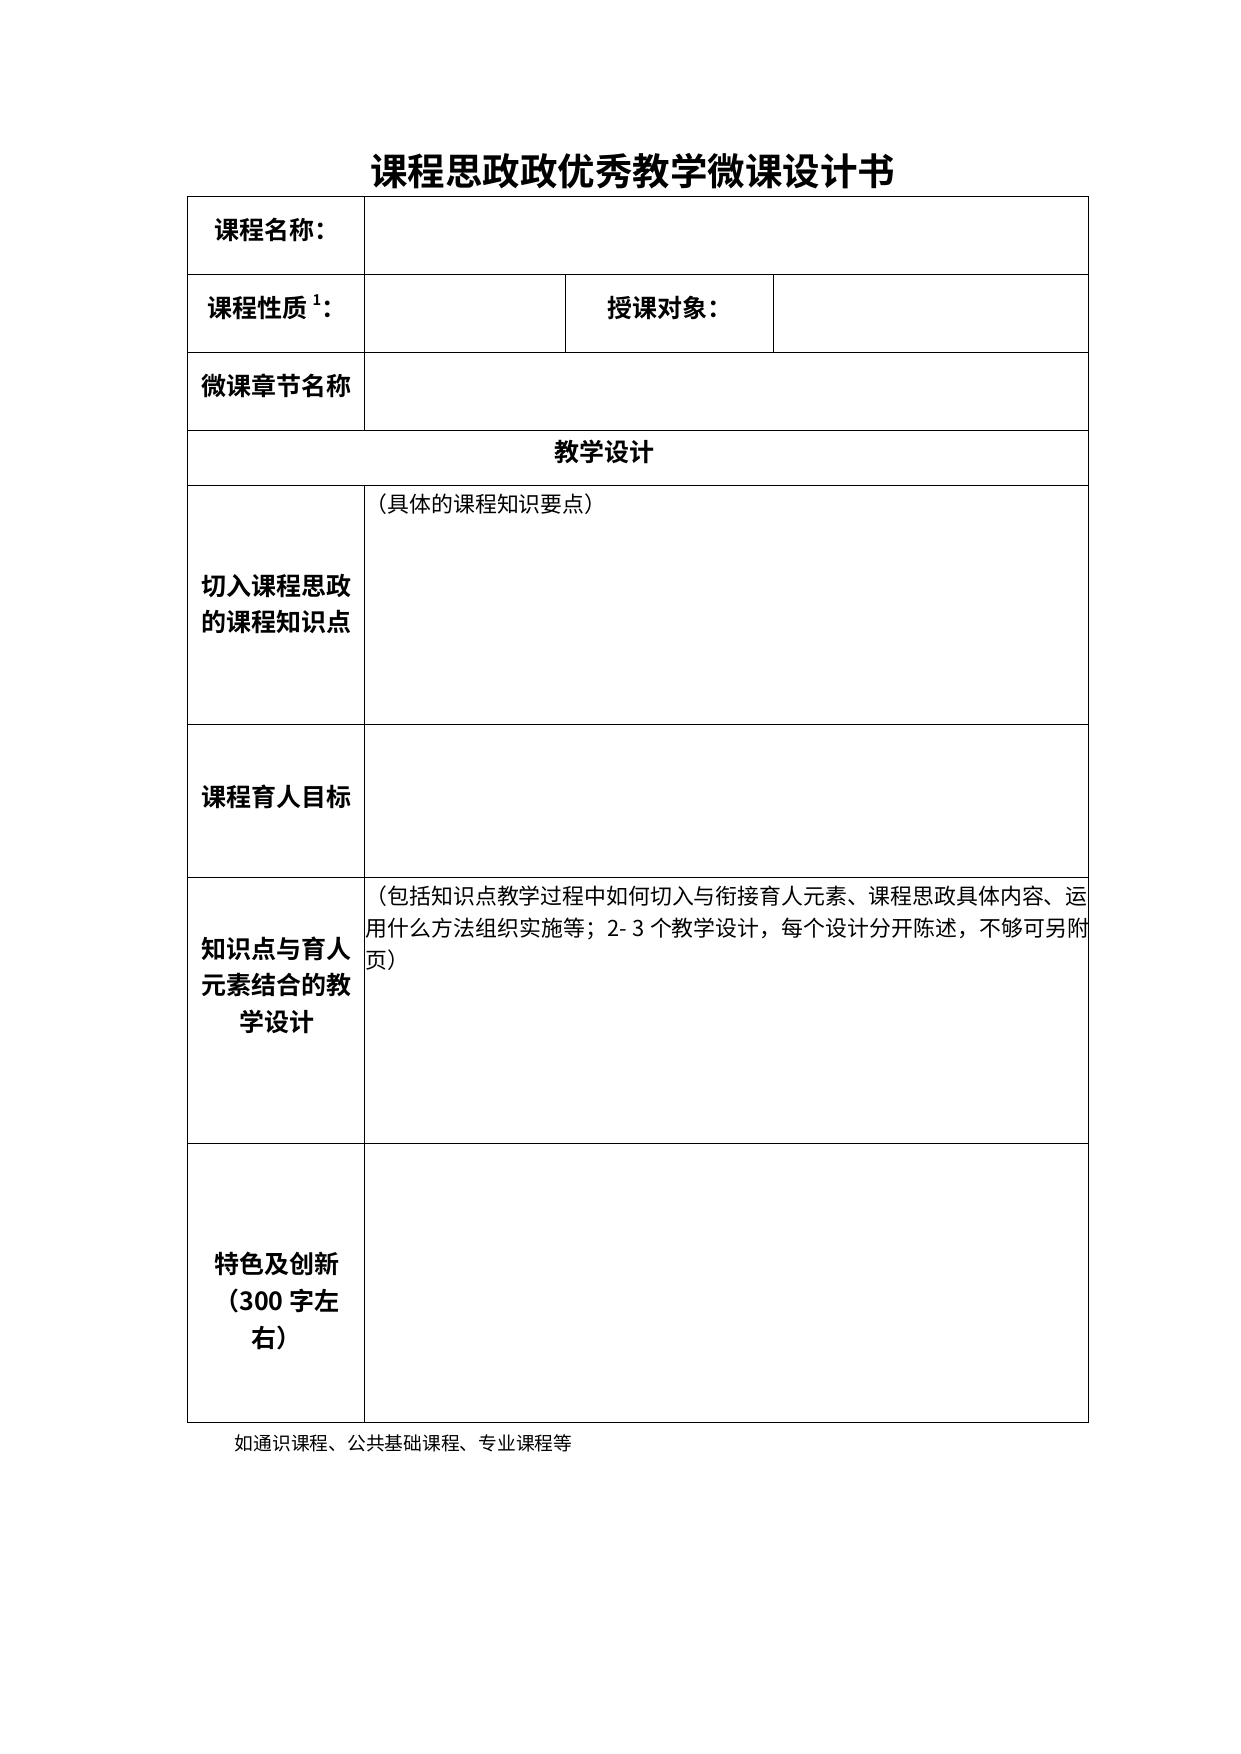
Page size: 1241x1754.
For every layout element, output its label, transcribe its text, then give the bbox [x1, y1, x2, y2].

table_cell 知识点与育人元素结合的教学设计 [188, 878, 364, 1143]
table_cell [365, 353, 1088, 430]
table_cell （包括知识点教学过程中如何切入与衔接育人元素、课程思政具体内容、运用什么方法组织实施等；2- 3 个教学设计，每个设计分开陈述，不够可另附页） [365, 878, 1088, 1143]
table_cell 课程育人目标 [188, 725, 364, 877]
table_cell 课程性质 1： [188, 275, 364, 352]
table_cell 微课章节名称 [188, 353, 364, 430]
table_cell [365, 1144, 1088, 1422]
table_cell 授课对象： [566, 275, 773, 352]
table_cell 切入课程思政的课程知识点 [188, 486, 364, 724]
text 如通识课程、公共基础课程、专业课程等 [234, 1429, 1126, 1456]
table_header 课程名称： [188, 197, 364, 274]
table_header [365, 197, 1088, 274]
table_cell （具体的课程知识要点） [365, 486, 1088, 724]
table_cell [365, 725, 1088, 877]
table_cell 特色及创新 （300 字左右） [188, 1144, 364, 1422]
table_cell [774, 275, 1088, 352]
table_cell [365, 275, 565, 352]
table_cell 教学设计 [188, 431, 1088, 485]
text 课程思政政优秀教学微课设计书 [139, 142, 1126, 196]
